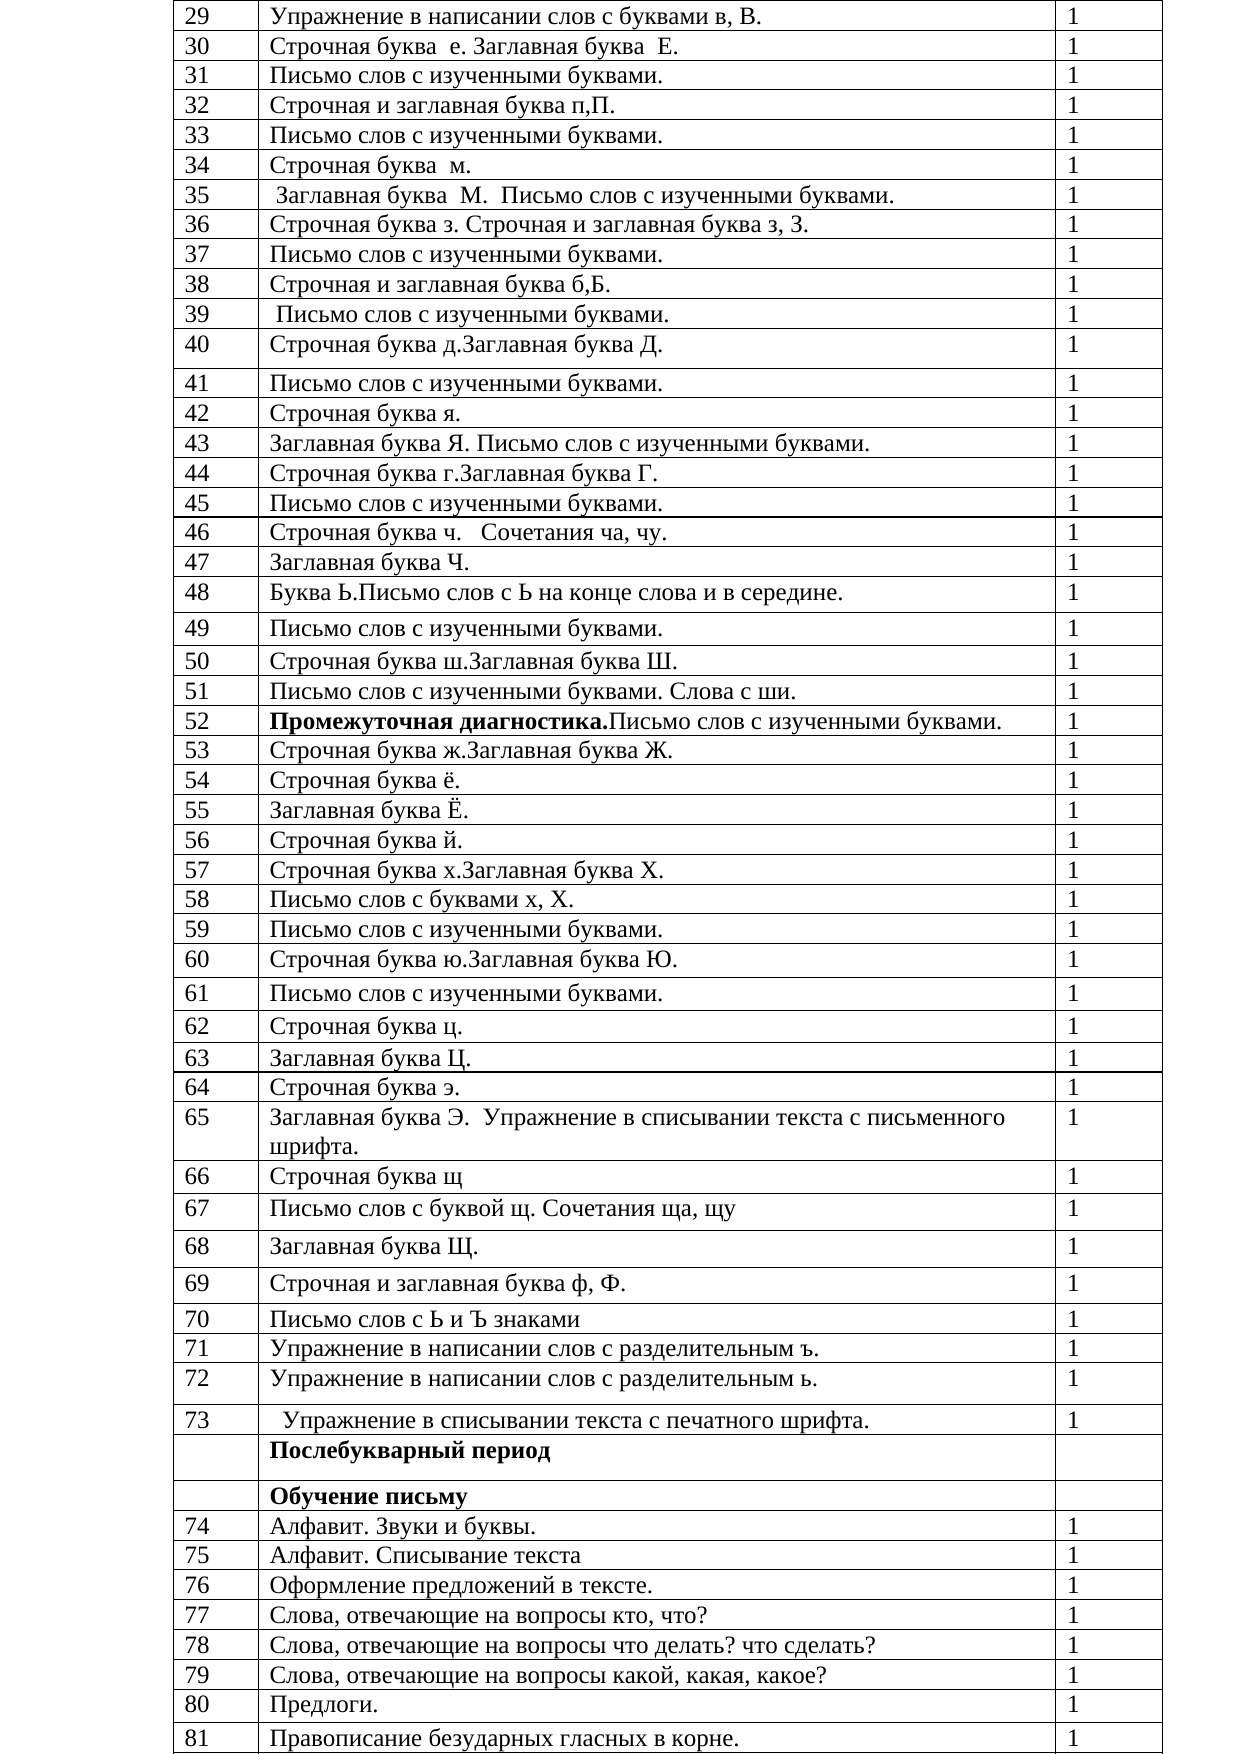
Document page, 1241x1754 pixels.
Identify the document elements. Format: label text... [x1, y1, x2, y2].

table_cell 1 [1056, 1690, 1162, 1722]
table_cell 56 [174, 825, 258, 854]
table_cell 60 [174, 944, 258, 977]
table_cell Строчная буква ч. Сочетания ча, чу. [259, 518, 1055, 546]
table_cell Строчная буква е. Заглавная буква Е. [259, 31, 1055, 59]
table_cell 1 [1056, 1723, 1162, 1752]
table_cell 1 [1056, 428, 1162, 457]
table_cell [174, 1481, 258, 1510]
table_cell Строчная буква м. [259, 150, 1055, 179]
table_cell 61 [174, 978, 258, 1010]
table_cell 53 [174, 736, 258, 764]
table_cell 40 [174, 329, 258, 367]
table_cell 31 [174, 61, 258, 89]
table_cell Строчная и заглавная буква ф, Ф. [259, 1268, 1055, 1303]
table_cell 81 [174, 1723, 258, 1752]
table_cell 1 [1056, 180, 1162, 208]
table_cell Слова, отвечающие на вопросы какой, какая, какое? [259, 1660, 1055, 1688]
table_cell Промежуточная диагностика.Письмо слов с изученными буквами. [259, 706, 1055, 734]
table_cell Строчная буква г.Заглавная буква Г. [259, 458, 1055, 487]
table_header 29 [174, 1, 258, 30]
table_cell 1 [1056, 646, 1162, 675]
table_cell Заглавная буква Ц. [259, 1043, 1055, 1071]
table_cell Строчная буква я. [259, 398, 1055, 427]
table_cell Строчная буква ё. [259, 765, 1055, 794]
table_cell Заглавная буква Э. Упражнение в списывании текста с письменного шрифта. [259, 1102, 1055, 1160]
table_cell 1 [1056, 31, 1162, 59]
table_cell 37 [174, 239, 258, 268]
table_cell 1 [1056, 795, 1162, 824]
table_cell 1 [1056, 1304, 1162, 1332]
table_cell 1 [1056, 825, 1162, 854]
table_cell 46 [174, 518, 258, 546]
table_cell 1 [1056, 1102, 1162, 1160]
table_cell 1 [1056, 1194, 1162, 1230]
table_cell Письмо слов с изученными буквами. [259, 978, 1055, 1010]
table_cell Строчная и заглавная буква б,Б. [259, 269, 1055, 298]
table_cell 33 [174, 120, 258, 149]
table_cell 68 [174, 1231, 258, 1267]
table_cell 39 [174, 299, 258, 328]
table_cell Алфавит. Звуки и буквы. [259, 1511, 1055, 1539]
table_cell Строчная и заглавная буква п,П. [259, 90, 1055, 119]
table_cell Буква Ь.Письмо слов с Ь на конце слова и в середине. [259, 577, 1055, 612]
table_cell Письмо слов с изученными буквами. [259, 239, 1055, 268]
table_cell 1 [1056, 61, 1162, 89]
table_cell 1 [1056, 1600, 1162, 1629]
table_cell 69 [174, 1268, 258, 1303]
table_cell Заглавная буква Щ. [259, 1231, 1055, 1267]
table_cell 36 [174, 210, 258, 238]
table_cell 35 [174, 180, 258, 208]
table_cell 1 [1056, 458, 1162, 487]
table_cell Строчная буква ц. [259, 1011, 1055, 1042]
table_cell Письмо слов с буквой щ. Сочетания ща, щу [259, 1194, 1055, 1230]
table_cell 75 [174, 1541, 258, 1569]
table_cell 44 [174, 458, 258, 487]
table_cell 48 [174, 577, 258, 612]
table_cell 72 [174, 1363, 258, 1404]
table_cell 1 [1056, 239, 1162, 268]
table_cell [174, 1435, 258, 1480]
table_cell 1 [1056, 914, 1162, 943]
table_cell Упражнение в написании слов с разделительным ь. [259, 1363, 1055, 1404]
table_cell 30 [174, 31, 258, 59]
table_cell 64 [174, 1073, 258, 1101]
table_cell 71 [174, 1334, 258, 1362]
table_cell 41 [174, 369, 258, 397]
table_cell 1 [1056, 855, 1162, 883]
table_header Упражнение в написании слов с буквами в, В. [259, 1, 1055, 30]
table_cell Предлоги. [259, 1690, 1055, 1722]
table_cell 1 [1056, 547, 1162, 576]
table_cell 49 [174, 613, 258, 645]
table_cell 73 [174, 1405, 258, 1434]
table_cell 1 [1056, 299, 1162, 328]
table_cell 51 [174, 676, 258, 705]
table_cell Строчная буква щ [259, 1161, 1055, 1192]
table_cell 1 [1056, 613, 1162, 645]
table_cell Строчная буква э. [259, 1073, 1055, 1101]
table_cell 50 [174, 646, 258, 675]
table_cell 1 [1056, 1043, 1162, 1071]
table_cell 32 [174, 90, 258, 119]
table_cell 43 [174, 428, 258, 457]
table_cell 1 [1056, 1405, 1162, 1434]
table_cell 1 [1056, 398, 1162, 427]
table_cell 1 [1056, 1268, 1162, 1303]
table_cell 66 [174, 1161, 258, 1192]
table_cell 34 [174, 150, 258, 179]
table_cell Оформление предложений в тексте. [259, 1570, 1055, 1599]
table_cell 1 [1056, 765, 1162, 794]
table_cell Письмо слов с Ь и Ъ знаками [259, 1304, 1055, 1332]
table_cell Обучение письму [259, 1481, 1055, 1510]
table_cell Письмо слов с буквами х, Х. [259, 885, 1055, 913]
table_cell 1 [1056, 120, 1162, 149]
table_cell 1 [1056, 150, 1162, 179]
table_cell Заглавная буква М. Письмо слов с изученными буквами. [259, 180, 1055, 208]
table_cell 1 [1056, 1231, 1162, 1267]
table_cell Письмо слов с изученными буквами. [259, 299, 1055, 328]
table_cell Строчная буква ж.Заглавная буква Ж. [259, 736, 1055, 764]
table_cell 58 [174, 885, 258, 913]
table_cell 70 [174, 1304, 258, 1332]
table_header 1 [1056, 1, 1162, 30]
table_cell Строчная буква з. Строчная и заглавная буква з, З. [259, 210, 1055, 238]
table_cell 1 [1056, 1011, 1162, 1042]
table_cell 74 [174, 1511, 258, 1539]
table_cell 38 [174, 269, 258, 298]
table_cell 47 [174, 547, 258, 576]
table_cell 52 [174, 706, 258, 734]
table_cell Письмо слов с изученными буквами. [259, 120, 1055, 149]
table_cell 65 [174, 1102, 258, 1160]
table_cell 1 [1056, 369, 1162, 397]
table_cell Строчная буква д.Заглавная буква Д. [259, 329, 1055, 367]
table_cell 62 [174, 1011, 258, 1042]
table_cell Строчная буква й. [259, 825, 1055, 854]
table_cell 55 [174, 795, 258, 824]
table_cell 1 [1056, 329, 1162, 367]
table_cell 57 [174, 855, 258, 883]
table_cell Строчная буква х.Заглавная буква Х. [259, 855, 1055, 883]
table_cell 1 [1056, 210, 1162, 238]
table_cell Строчная буква ш.Заглавная буква Ш. [259, 646, 1055, 675]
table_cell 1 [1056, 518, 1162, 546]
table_cell 1 [1056, 488, 1162, 516]
table_cell 1 [1056, 1334, 1162, 1362]
table_cell 1 [1056, 1541, 1162, 1569]
table_cell 1 [1056, 269, 1162, 298]
table_cell 1 [1056, 885, 1162, 913]
table_cell Упражнение в списывании текста с печатного шрифта. [259, 1405, 1055, 1434]
table_cell Заглавная буква Я. Письмо слов с изученными буквами. [259, 428, 1055, 457]
table_cell 45 [174, 488, 258, 516]
table_cell 79 [174, 1660, 258, 1688]
table_cell 1 [1056, 1570, 1162, 1599]
table_cell Строчная буква ю.Заглавная буква Ю. [259, 944, 1055, 977]
table_cell Послебукварный период [259, 1435, 1055, 1480]
table_cell [1056, 1435, 1162, 1480]
table_cell Алфавит. Списывание текста [259, 1541, 1055, 1569]
table_cell 1 [1056, 944, 1162, 977]
table_cell Письмо слов с изученными буквами. [259, 369, 1055, 397]
table_cell 1 [1056, 1660, 1162, 1688]
table_cell 1 [1056, 1073, 1162, 1101]
table_cell 80 [174, 1690, 258, 1722]
table_cell 1 [1056, 978, 1162, 1010]
table_cell [1056, 1481, 1162, 1510]
table_cell Слова, отвечающие на вопросы что делать? что сделать? [259, 1630, 1055, 1659]
table_cell 1 [1056, 1363, 1162, 1404]
table_cell Заглавная буква Ч. [259, 547, 1055, 576]
table_cell 1 [1056, 706, 1162, 734]
table_cell 76 [174, 1570, 258, 1599]
table_cell 67 [174, 1194, 258, 1230]
table_cell 1 [1056, 676, 1162, 705]
table_cell 42 [174, 398, 258, 427]
table_cell 59 [174, 914, 258, 943]
table_cell 1 [1056, 736, 1162, 764]
table_cell Письмо слов с изученными буквами. [259, 488, 1055, 516]
table_cell Письмо слов с изученными буквами. [259, 613, 1055, 645]
table_cell Заглавная буква Ё. [259, 795, 1055, 824]
table_cell 77 [174, 1600, 258, 1629]
table_cell Правописание безударных гласных в корне. [259, 1723, 1055, 1752]
table_cell 1 [1056, 90, 1162, 119]
table_cell 1 [1056, 1630, 1162, 1659]
table_cell 63 [174, 1043, 258, 1071]
table_cell Письмо слов с изученными буквами. [259, 914, 1055, 943]
table_cell Письмо слов с изученными буквами. Слова с ши. [259, 676, 1055, 705]
table_cell 1 [1056, 1511, 1162, 1539]
table_cell 78 [174, 1630, 258, 1659]
table_cell 54 [174, 765, 258, 794]
table_cell Письмо слов с изученными буквами. [259, 61, 1055, 89]
table_cell Упражнение в написании слов с разделительным ъ. [259, 1334, 1055, 1362]
table_cell Слова, отвечающие на вопросы кто, что? [259, 1600, 1055, 1629]
table_cell 1 [1056, 577, 1162, 612]
table_cell 1 [1056, 1161, 1162, 1192]
